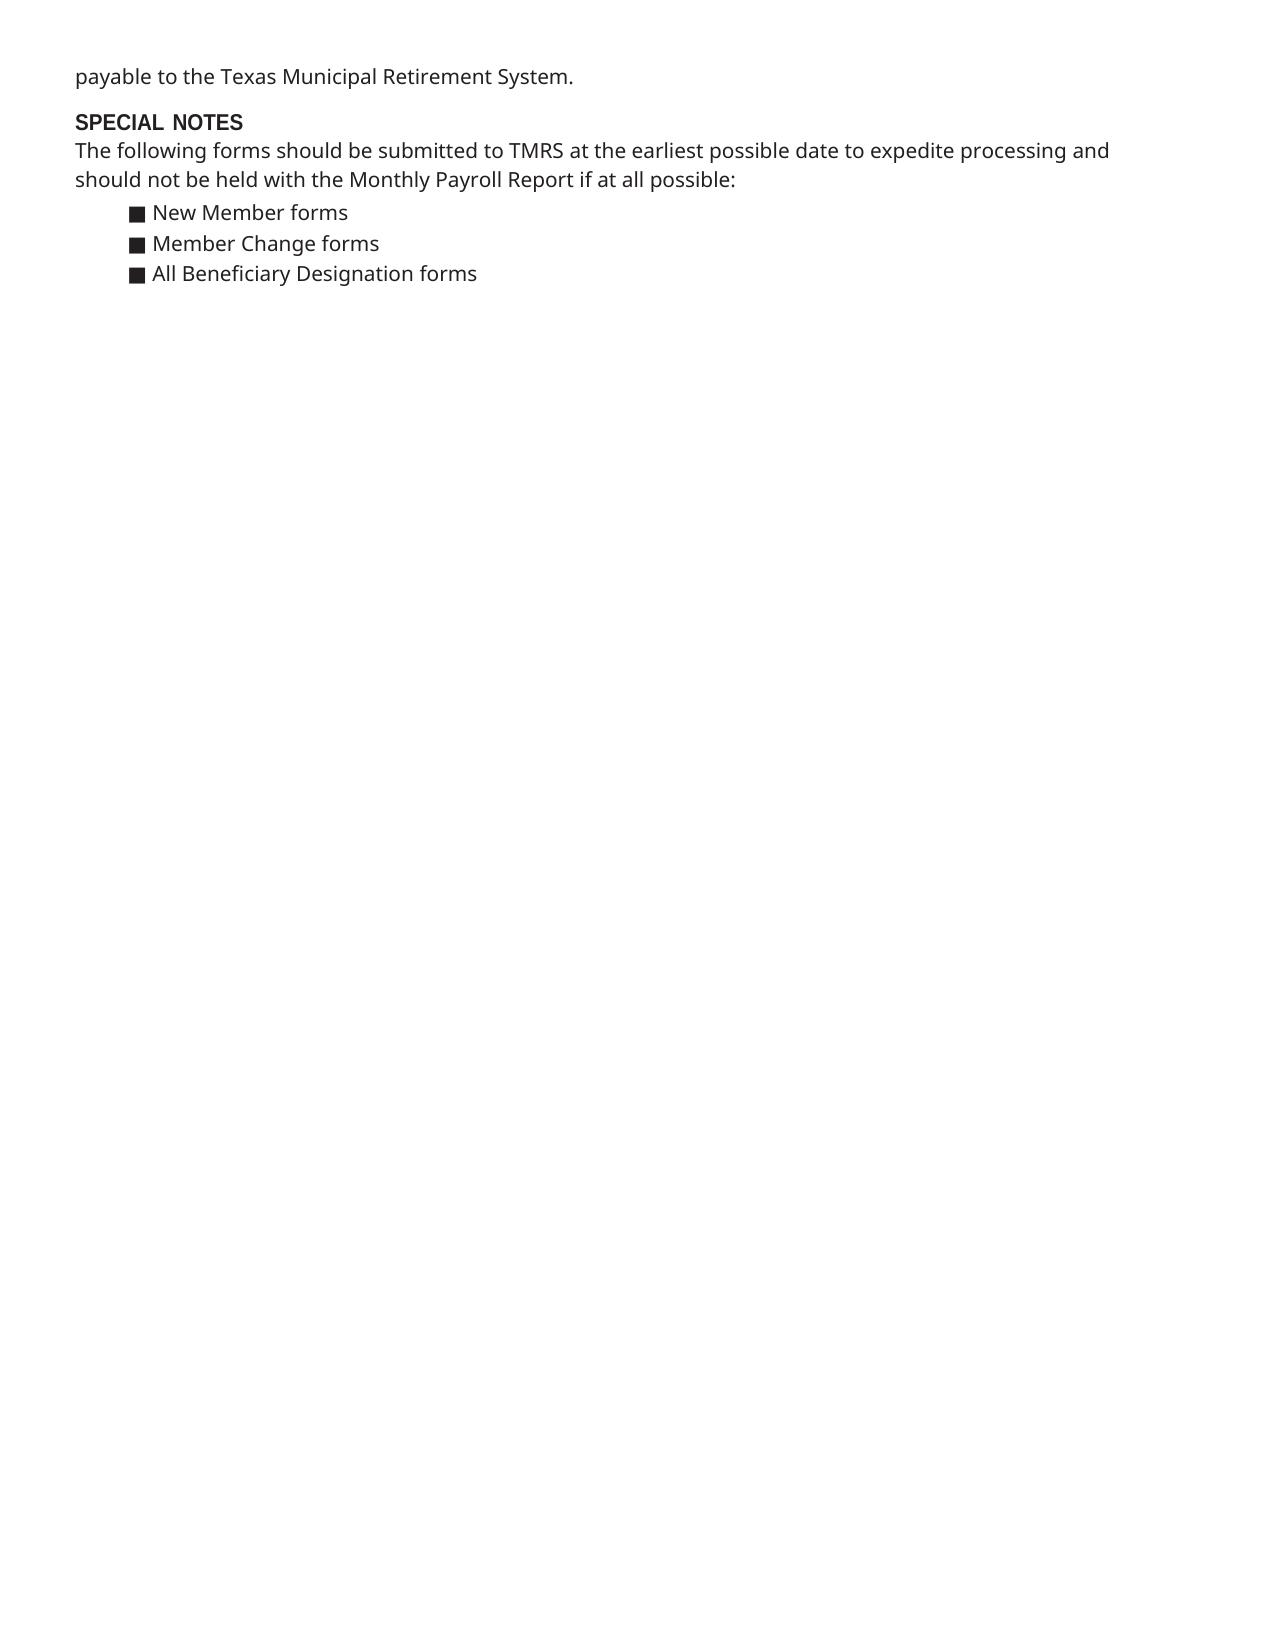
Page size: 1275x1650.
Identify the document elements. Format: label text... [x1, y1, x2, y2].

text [75, 62, 1159, 91]
list New Member forms [127, 196, 1223, 227]
text The following forms should be submitted to TMRS at the earliest possible date to expedite processing and should not be held with the Monthly Payroll Report if at all possible: [75, 136, 1172, 193]
list Member Change forms [127, 227, 1223, 257]
list All Beneficiary Designation forms [127, 257, 1223, 288]
subtitle SPECIAL NOTES [75, 109, 1223, 135]
